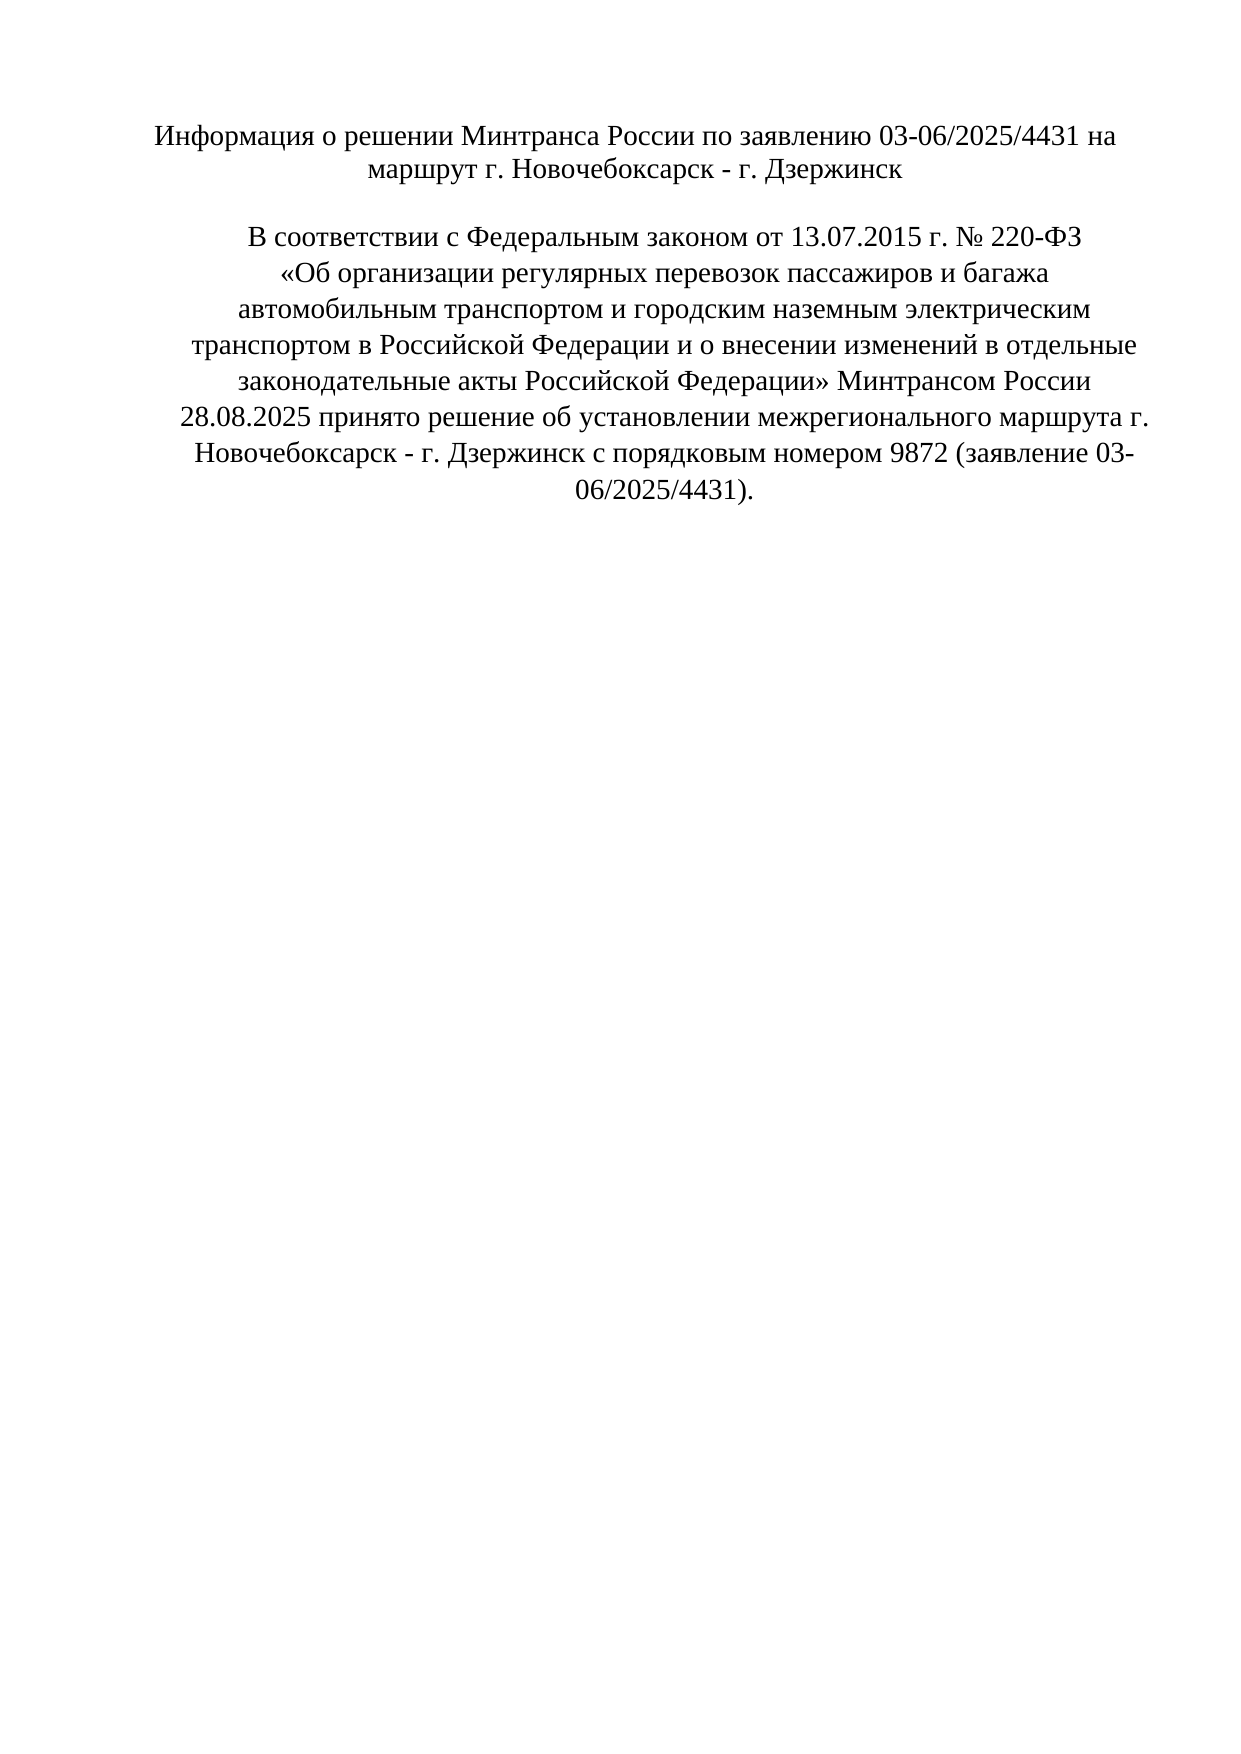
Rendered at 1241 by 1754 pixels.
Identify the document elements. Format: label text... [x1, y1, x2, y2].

text В соответствии с Федеральным законом от 13.07.2015 г. № 220-ФЗ «Об организации регулярных перевозок пассажиров и багажа автомобильным транспортом и городским наземным электрическим транспортом в Российской Федерации и о внесении изменений в отдельные законодательные акты Российской Федерации» Минтрансом России 28.08.2025 принято решение об установлении межрегионального маршрута г. Новочебоксарск - г. Дзержинск с порядковым номером 9872 (заявление 03-06/2025/4431). [177, 219, 1152, 505]
text Информация о решении Минтранса России по заявлению 03-06/2025/4431 на маршрут г. Новочебоксарск - г. Дзержинск [118, 118, 1152, 185]
